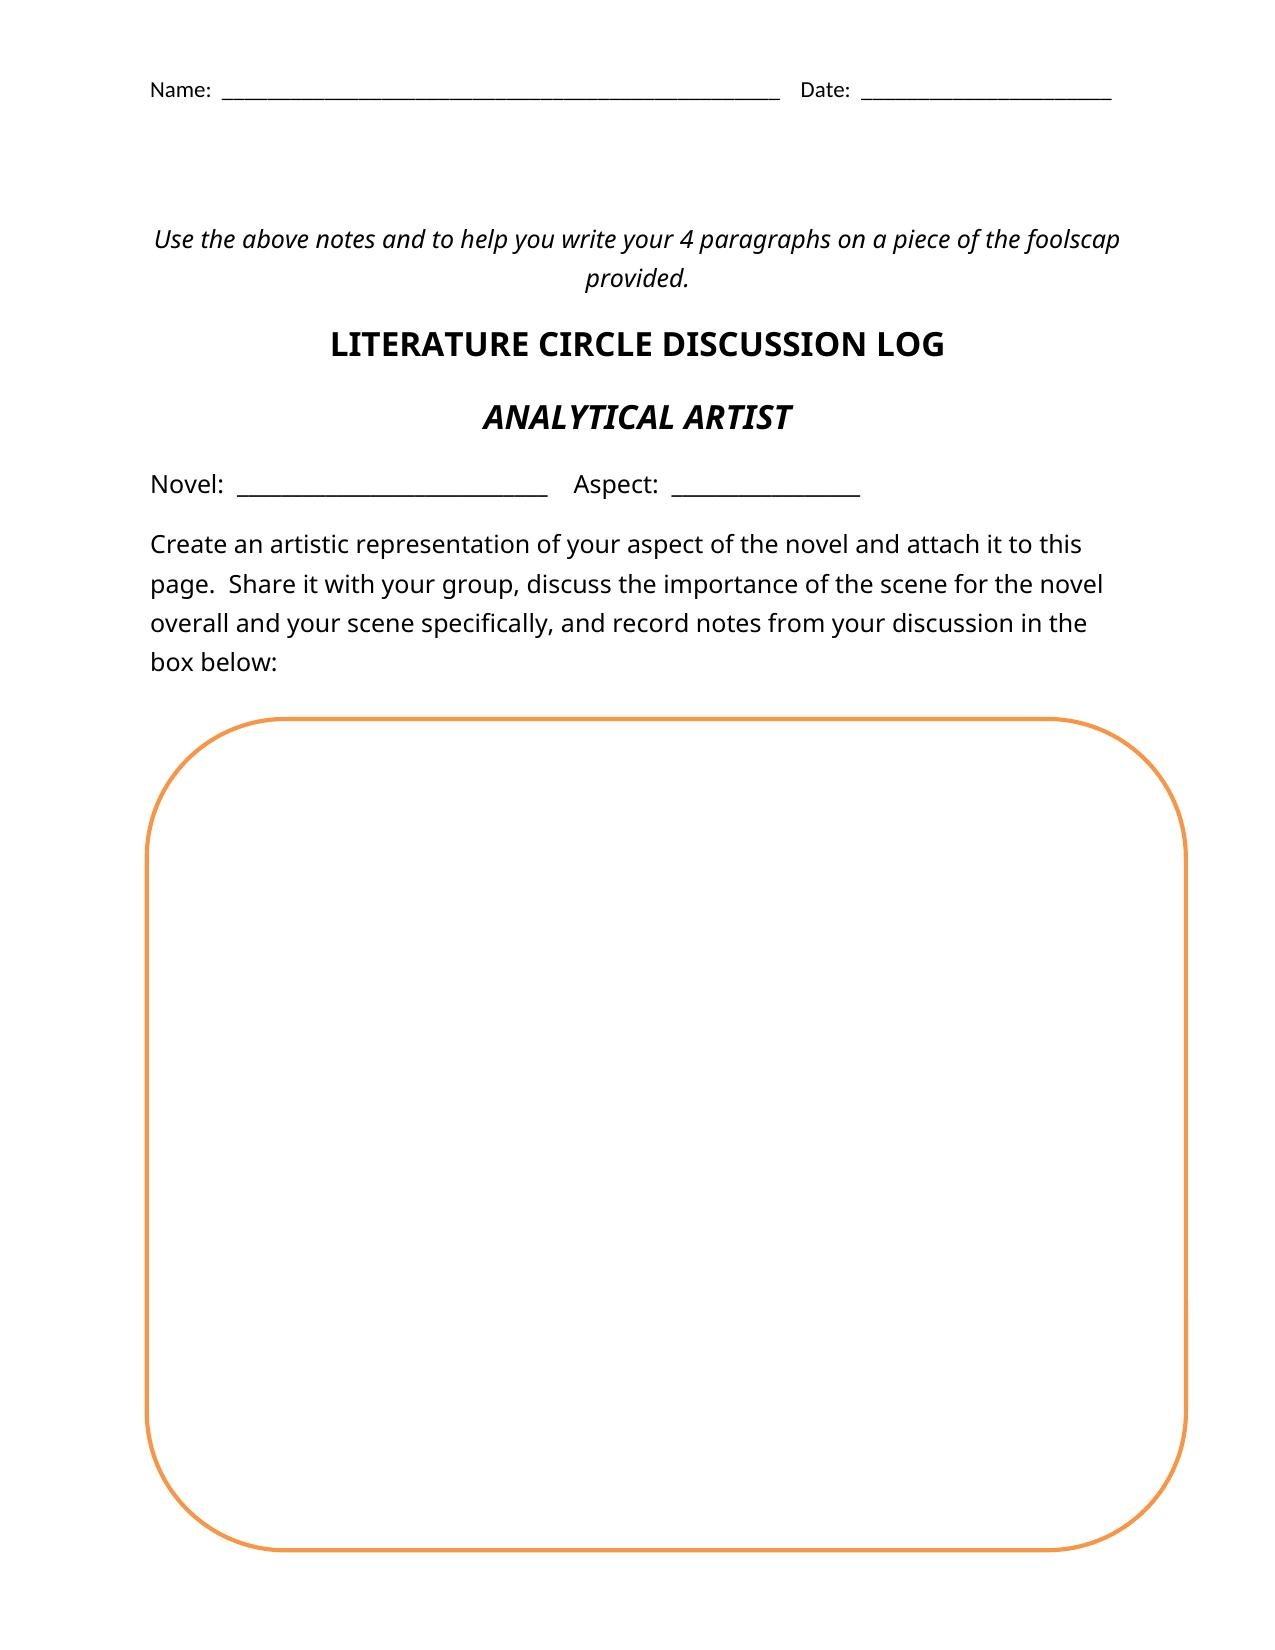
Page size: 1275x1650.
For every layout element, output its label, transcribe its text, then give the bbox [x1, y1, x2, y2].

text ANALYTICAL ARTIST [150, 394, 1125, 439]
text Novel: ____________________________ Aspect: _________________ [150, 467, 1125, 501]
text LITERATURE CIRCLE DISCUSSION LOG [150, 321, 1125, 366]
text Create an artistic representation of your aspect of the novel and attach it to this page. Share it with your group, discuss the importance of the scene for the novel overall and your scene specifically, and record notes from your discussion in the box below: [150, 527, 1125, 679]
text Use the above notes and to help you write your 4 paragraphs on a piece of the foolscap provided. [150, 222, 1125, 295]
